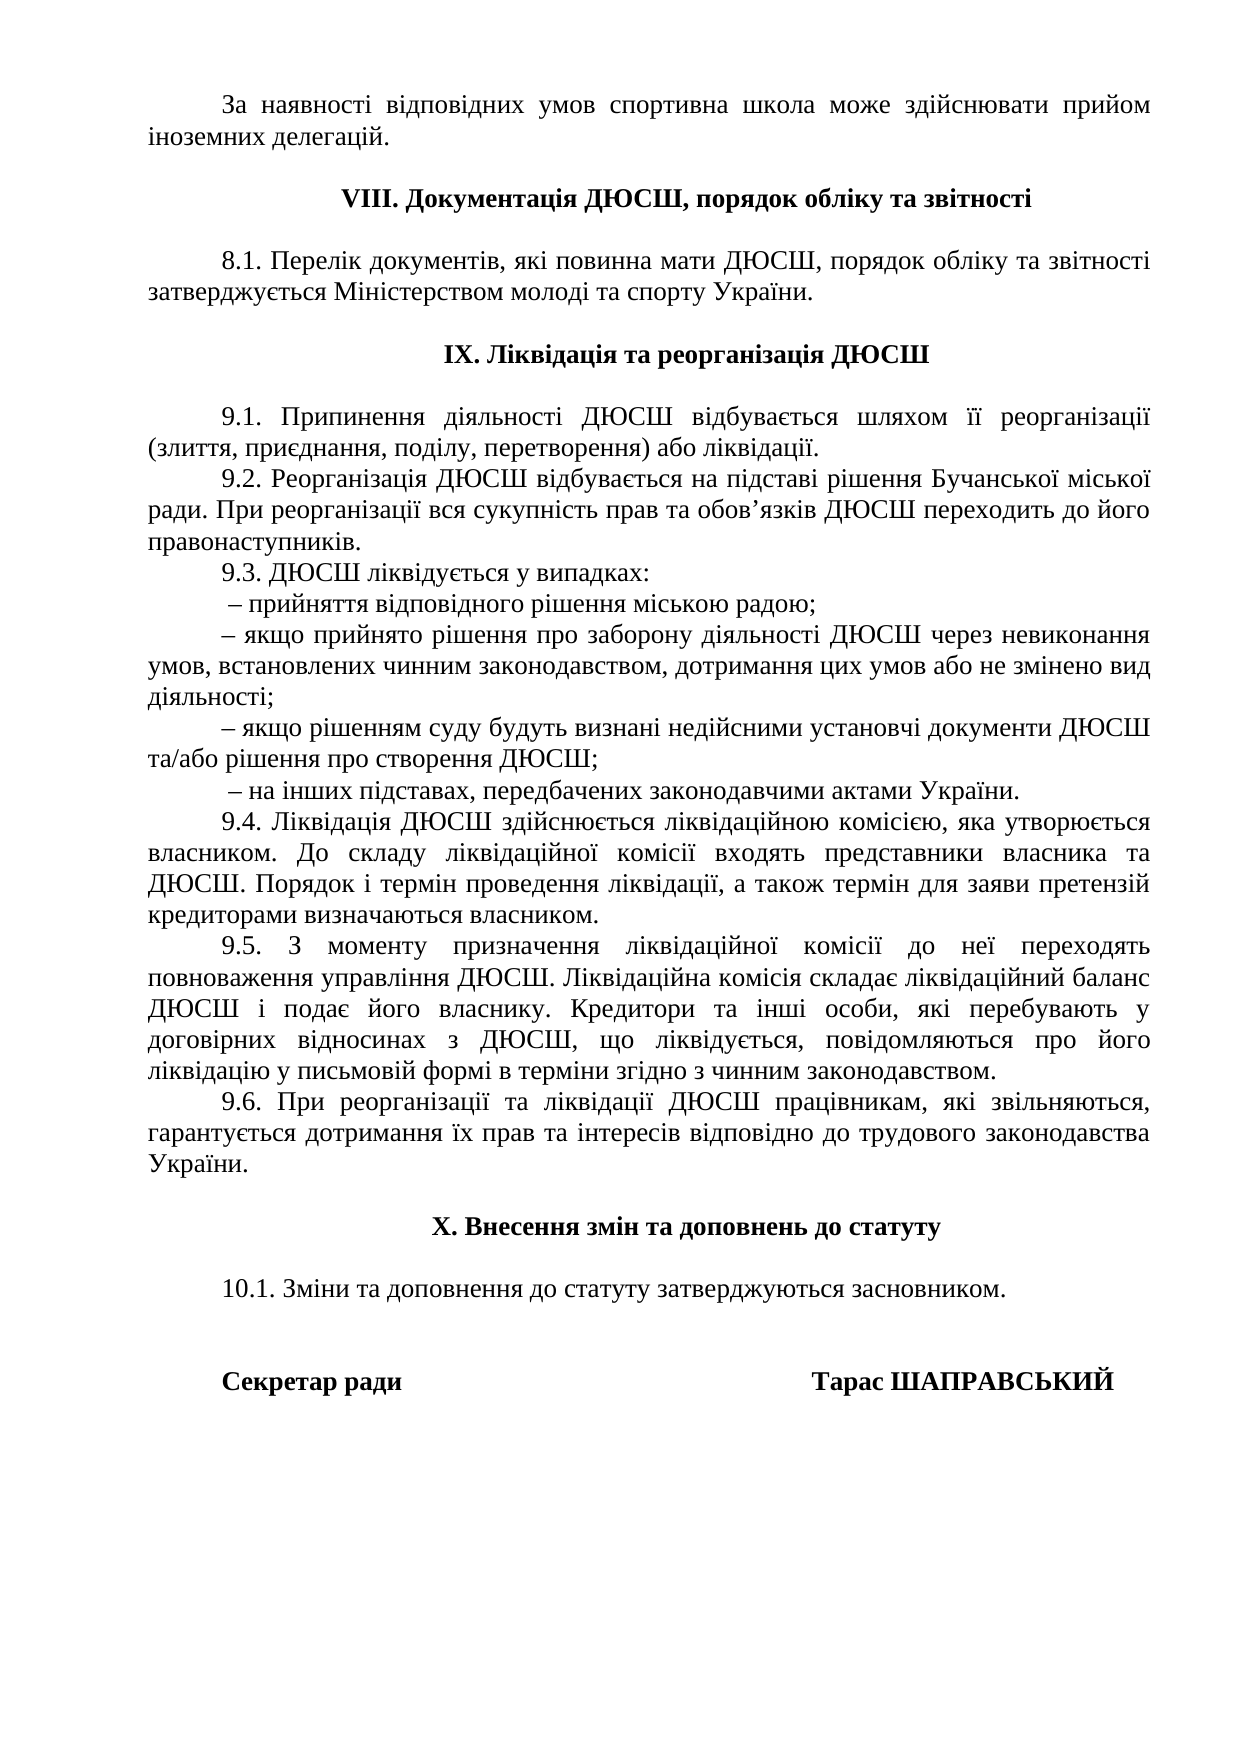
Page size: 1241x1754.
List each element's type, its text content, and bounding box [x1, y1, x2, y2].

text 9.6. При реорганізації та ліквідації ДЮСШ працівникам, які звільняються, гарантується дотримання їх прав та інтересів відповідно до трудового законодавства України. [148, 1085, 1152, 1179]
text 9.1. Припинення діяльності ДЮСШ відбувається шляхом її реорганізації (злиття, приєднання, поділу, перетворення) або ліквідації. [148, 400, 1152, 462]
text – якщо прийнято рішення про заборону діяльності ДЮСШ через невиконання умов, встановлених чинним законодавством, дотримання цих умов або не змінено вид діяльності; [148, 618, 1152, 711]
text 9.5. З моменту призначення ліквідаційної комісії до неї переходять повноваження управління ДЮСШ. Ліквідаційна комісія складає ліквідаційний баланс ДЮСШ і подає його власнику. Кредитори та інші особи, які перебувають у договірних відносинах з ДЮСШ, що ліквідується, повідомляються про його ліквідацію у письмовій формі в терміни згідно з чинним законодавством. [148, 929, 1152, 1085]
text VIIІ. Документація ДЮСШ, порядок обліку та звітності [148, 182, 1152, 213]
text – на інших підставах, передбачених законодавчими актами України. [148, 774, 1152, 805]
text За наявності відповідних умов спортивна школа може здійснювати прийом іноземних делегацій. [148, 88, 1152, 151]
text Х. Внесення змін та доповнень до статуту [148, 1210, 1152, 1241]
text Секретар ради Тарас ШАПРАВСЬКИЙ [148, 1366, 1152, 1397]
text 9.2. Реорганізація ДЮСШ відбувається на підставі рішення Бучанської міської ради. При реорганізації вся сукупність прав та обов’язків ДЮСШ переходить до його правонаступників. [148, 462, 1152, 556]
text – якщо рішенням суду будуть визнані недійсними установчі документи ДЮСШ та/або рішення про створення ДЮСШ; [148, 711, 1152, 774]
text 9.3. ДЮСШ ліквідується у випадках: [148, 556, 1152, 587]
text 10.1. Зміни та доповнення до статуту затверджуються засновником. [148, 1272, 1152, 1303]
text – прийняття відповідного рішення міською радою; [148, 587, 1152, 618]
text ІХ. Ліквідація та реорганізація ДЮСШ [148, 338, 1152, 369]
text 9.4. Ліквідація ДЮСШ здійснюється ліквідаційною комісією, яка утворюється власником. До складу ліквідаційної комісії входять представники власника та ДЮСШ. Порядок і термін проведення ліквідації, а також термін для заяви претензій кредиторами визначаються власником. [148, 805, 1152, 929]
text 8.1. Перелік документів, які повинна мати ДЮСШ, порядок обліку та звітності затверджується Міністерством молоді та спорту України. [148, 244, 1152, 307]
